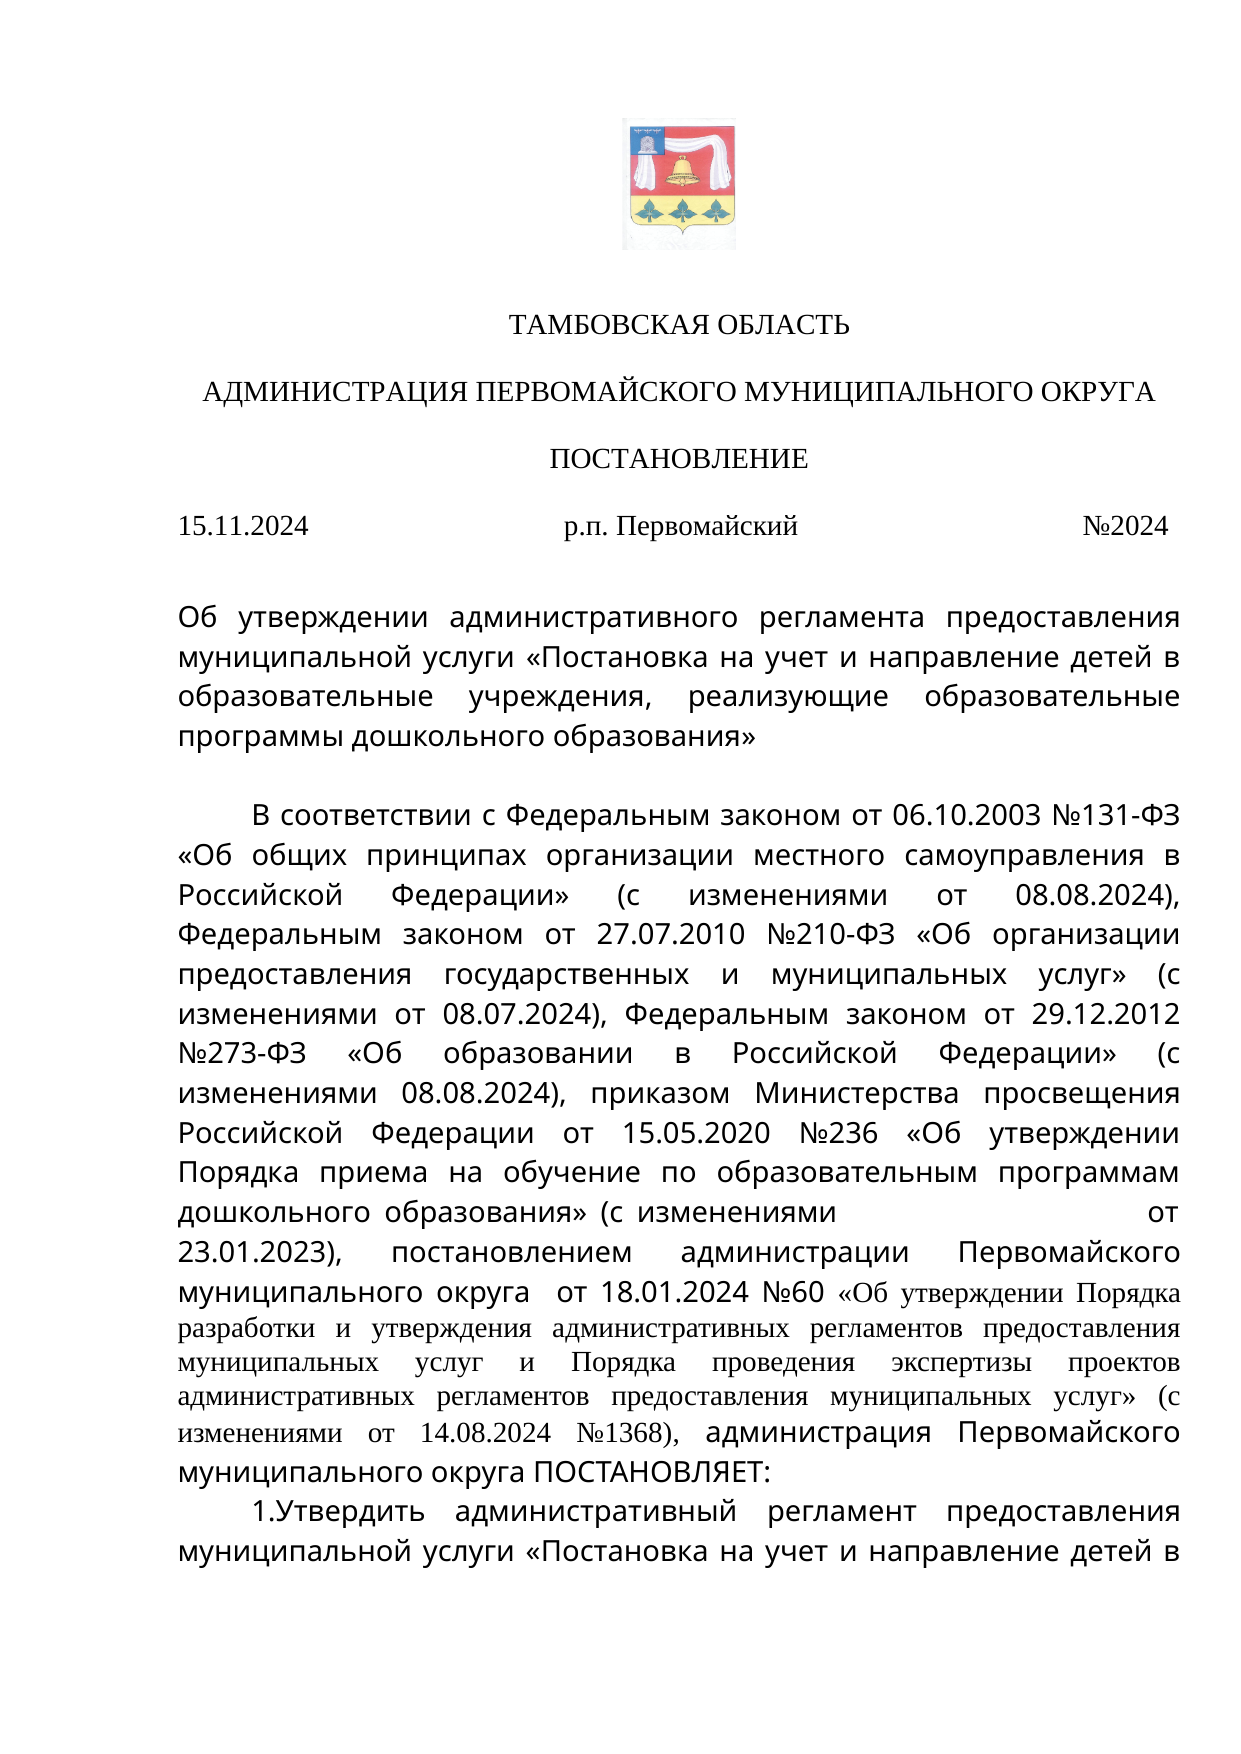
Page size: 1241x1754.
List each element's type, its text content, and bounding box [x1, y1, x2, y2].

text 15.11.2024 р.п. Первомайский №2024 [177, 508, 1181, 542]
text В соответствии с Федеральным законом от 06.10.2003 №131-ФЗ «Об общих принципах организации местного самоуправления в Российской Федерации» (с изменениями от 08.08.2024), Федеральным законом от 27.07.2010 №210-ФЗ «Об организации предоставления государственных и муниципальных услуг» (с изменениями от 08.07.2024), Федеральным законом от 29.12.2012 №273-ФЗ «Об образовании в Российской Федерации» (с изменениями 08.08.2024), приказом Министерства просвещения Российской Федерации от 15.05.2020 №236 «Об утверждении Порядка приема на обучение по образовательным программам дошкольного образования» (с изменениями от 23.01.2023), постановлением администрации Первомайского муниципального округа от 18.01.2024 №60 «Об утверждении Порядка разработки и утверждения административных регламентов предоставления муниципальных услуг и Порядка проведения экспертизы проектов административных регламентов предоставления муниципальных услуг» (с изменениями от 14.08.2024 №1368), администрация Первомайского муниципального округа ПОСТАНОВЛЯЕТ: [177, 794, 1181, 1491]
text Об утверждении административного регламента предоставления муниципальной услуги «Постановка на учет и направление детей в образовательные учреждения, реализующие образовательные программы дошкольного образования» [177, 596, 1181, 755]
text ТАМБОВСКАЯ ОБЛАСТЬ [177, 307, 1181, 341]
text АДМИНИСТРАЦИЯ ПЕРВОМАЙСКОГО МУНИЦИПАЛЬНОГО ОКРУГА [177, 374, 1181, 408]
text ПОСТАНОВЛЕНИЕ [177, 441, 1181, 475]
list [177, 1491, 1181, 1570]
